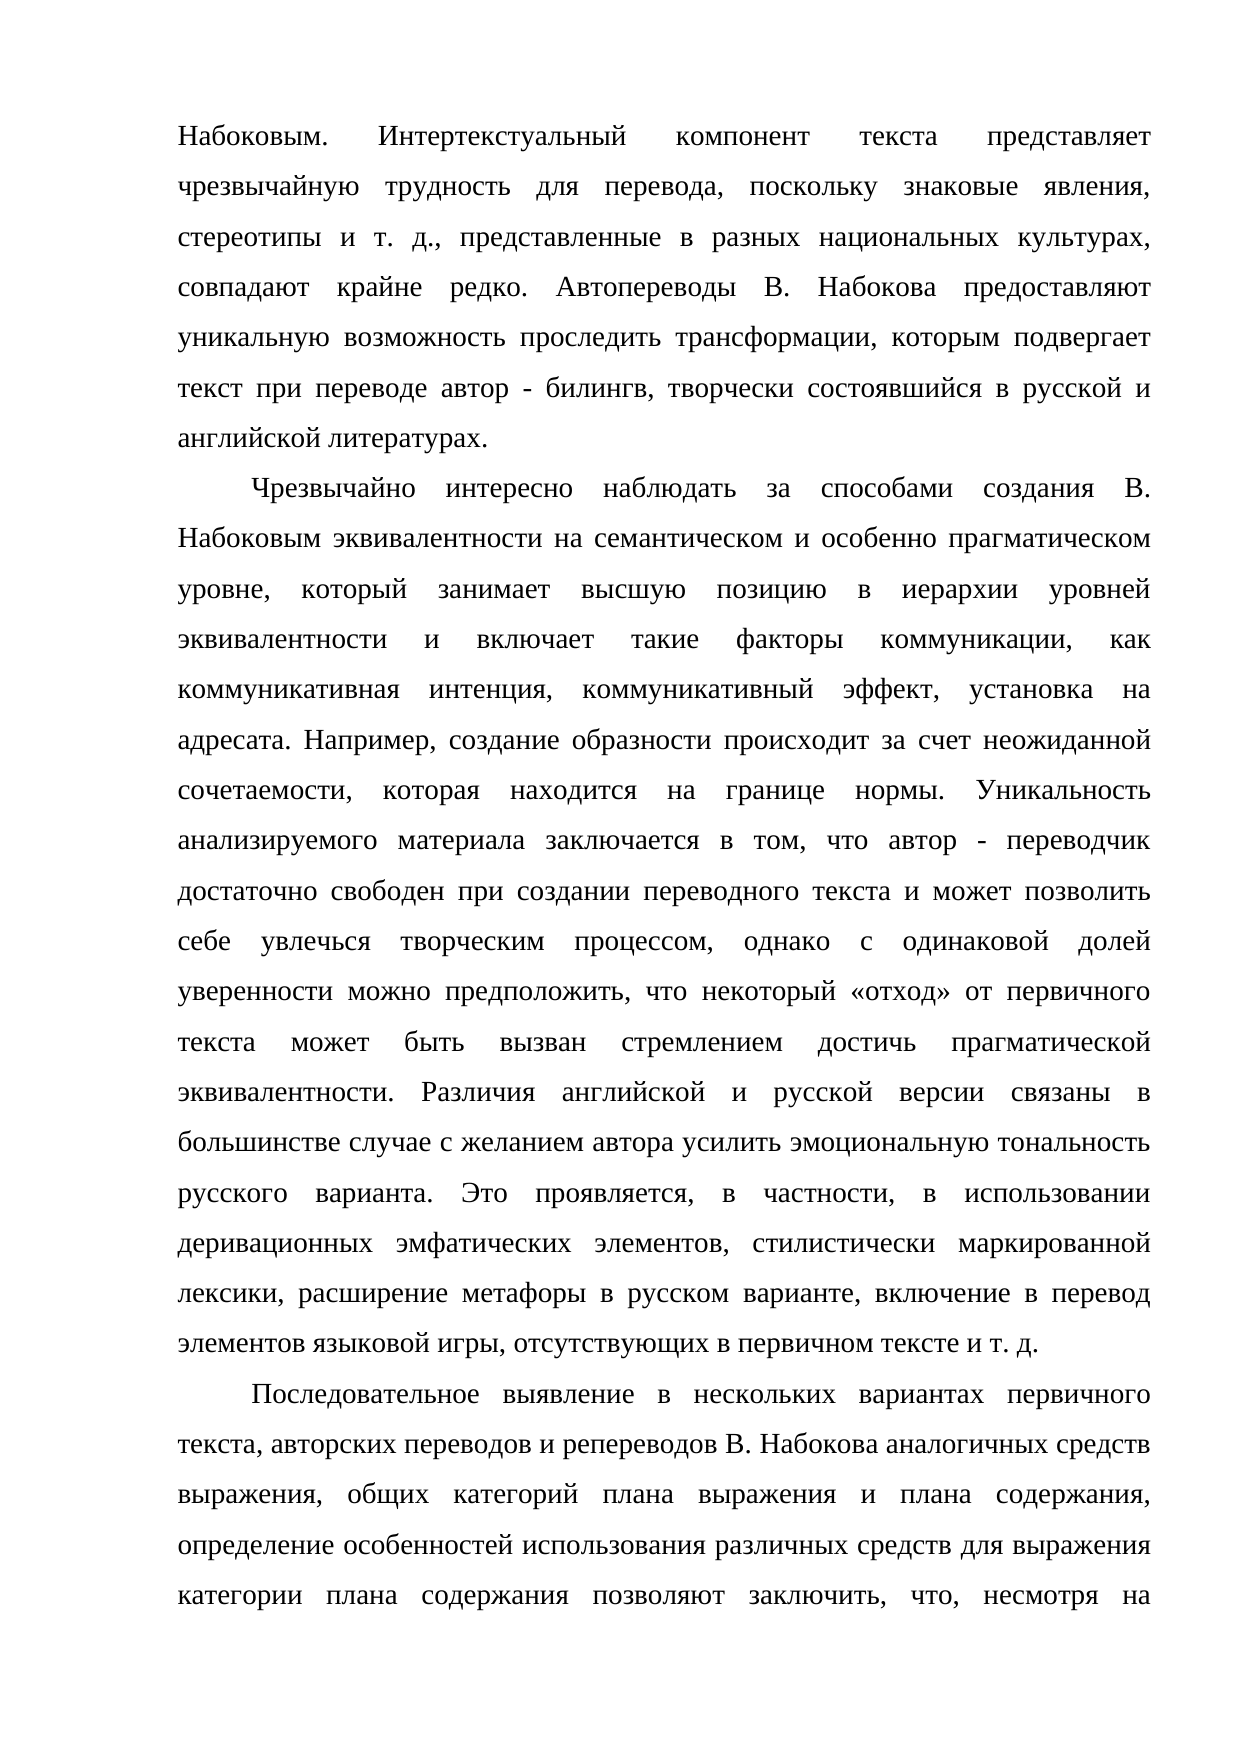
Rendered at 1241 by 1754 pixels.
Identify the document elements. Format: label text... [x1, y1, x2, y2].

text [177, 1376, 1152, 1611]
text Чрезвычайно интересно наблюдать за способами создания В. Набоковым эквивалентности на семантическом и особенно прагматическом уровне, который занимает высшую позицию в иерархии уровней эквивалентности и включает такие факторы коммуникации, как коммуникативная интенция, коммуникативный эффект, установка на адресата. Например, создание образности происходит за счет неожиданной сочетаемости, которая находится на границе нормы. Уникальность анализируемого материала заключается в том, что автор - переводчик достаточно свободен при создании переводного текста и может позволить себе увлечься творческим процессом, однако с одинаковой долей уверенности можно предположить, что некоторый «отход» от первичного текста может быть вызван стремлением достичь прагматической эквивалентности. Различия английской и русской версии связаны в большинстве случае с желанием автора усилить эмоциональную тональность русского варианта. Это проявляется, в частности, в использовании деривационных эмфатических элементов, стилистически маркированной лексики, расширение метафоры в русском варианте, включение в перевод элементов языковой игры, отсутствующих в первичном тексте и т. д. [177, 470, 1152, 1359]
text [177, 118, 1152, 453]
